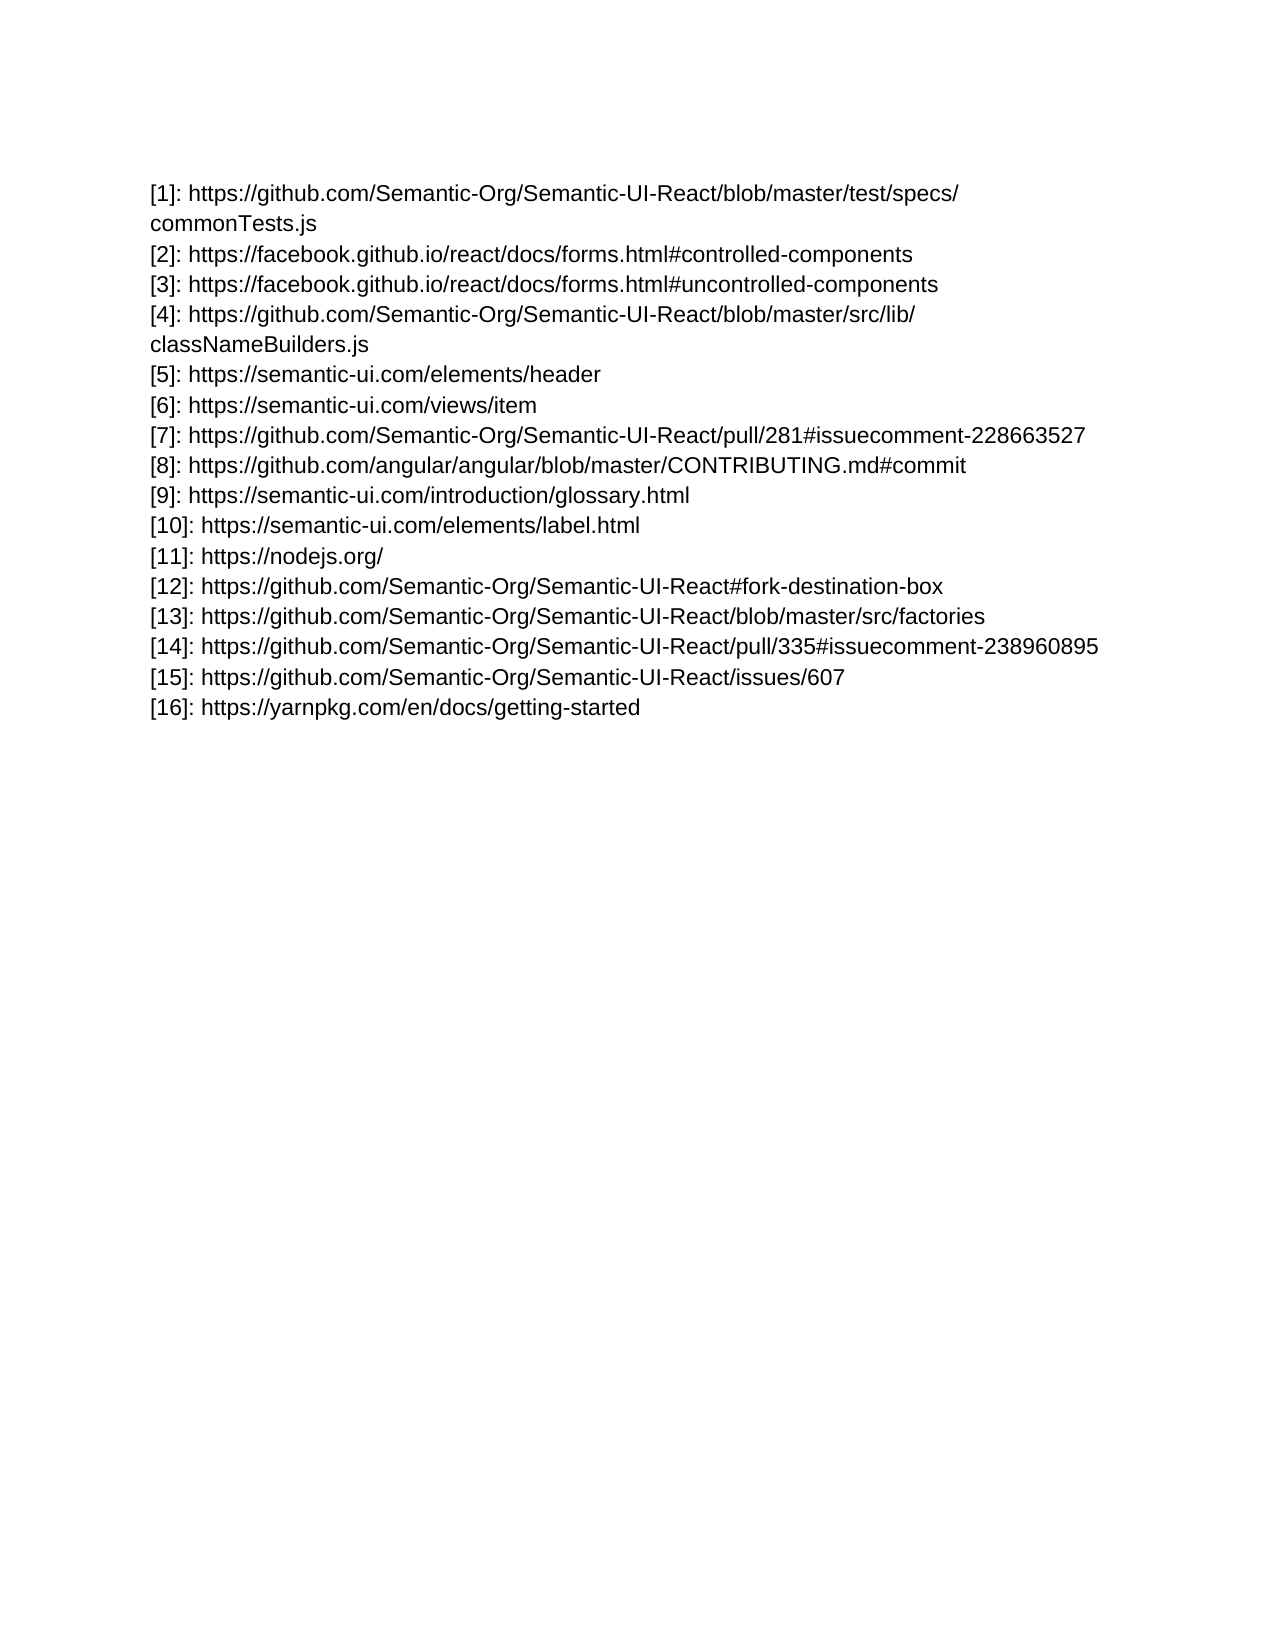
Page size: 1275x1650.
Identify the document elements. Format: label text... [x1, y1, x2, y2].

text [14]: https://github.com/Semantic-Org/Semantic-UI-React/pull/335#issuecomment-238960895 [150, 633, 1125, 660]
text [2]: https://facebook.github.io/react/docs/forms.html#controlled-components [150, 241, 1125, 267]
text [16]: https://yarnpkg.com/en/docs/getting-started [150, 694, 1125, 720]
text [11]: https://nodejs.org/ [150, 543, 1125, 569]
text [9]: https://semantic-ui.com/introduction/glossary.html [150, 482, 1125, 509]
text [8]: https://github.com/angular/angular/blob/master/CONTRIBUTING.md#commit [150, 452, 1125, 478]
text [13]: https://github.com/Semantic-Org/Semantic-UI-React/blob/master/src/factories [150, 603, 1125, 629]
text [1]: https://github.com/Semantic-Org/Semantic-UI-React/blob/master/test/specs/commonTests.js [150, 180, 1125, 237]
text [3]: https://facebook.github.io/react/docs/forms.html#uncontrolled-components [150, 271, 1125, 297]
text [5]: https://semantic-ui.com/elements/header [150, 361, 1125, 388]
text [15]: https://github.com/Semantic-Org/Semantic-UI-React/issues/607 [150, 663, 1125, 690]
text [12]: https://github.com/Semantic-Org/Semantic-UI-React#fork-destination-box [150, 573, 1125, 599]
text [6]: https://semantic-ui.com/views/item [150, 392, 1125, 418]
text [4]: https://github.com/Semantic-Org/Semantic-UI-React/blob/master/src/lib/classNameBuilders.js [150, 301, 1125, 358]
text [10]: https://semantic-ui.com/elements/label.html [150, 512, 1125, 539]
text [7]: https://github.com/Semantic-Org/Semantic-UI-React/pull/281#issuecomment-228663527 [150, 422, 1125, 448]
